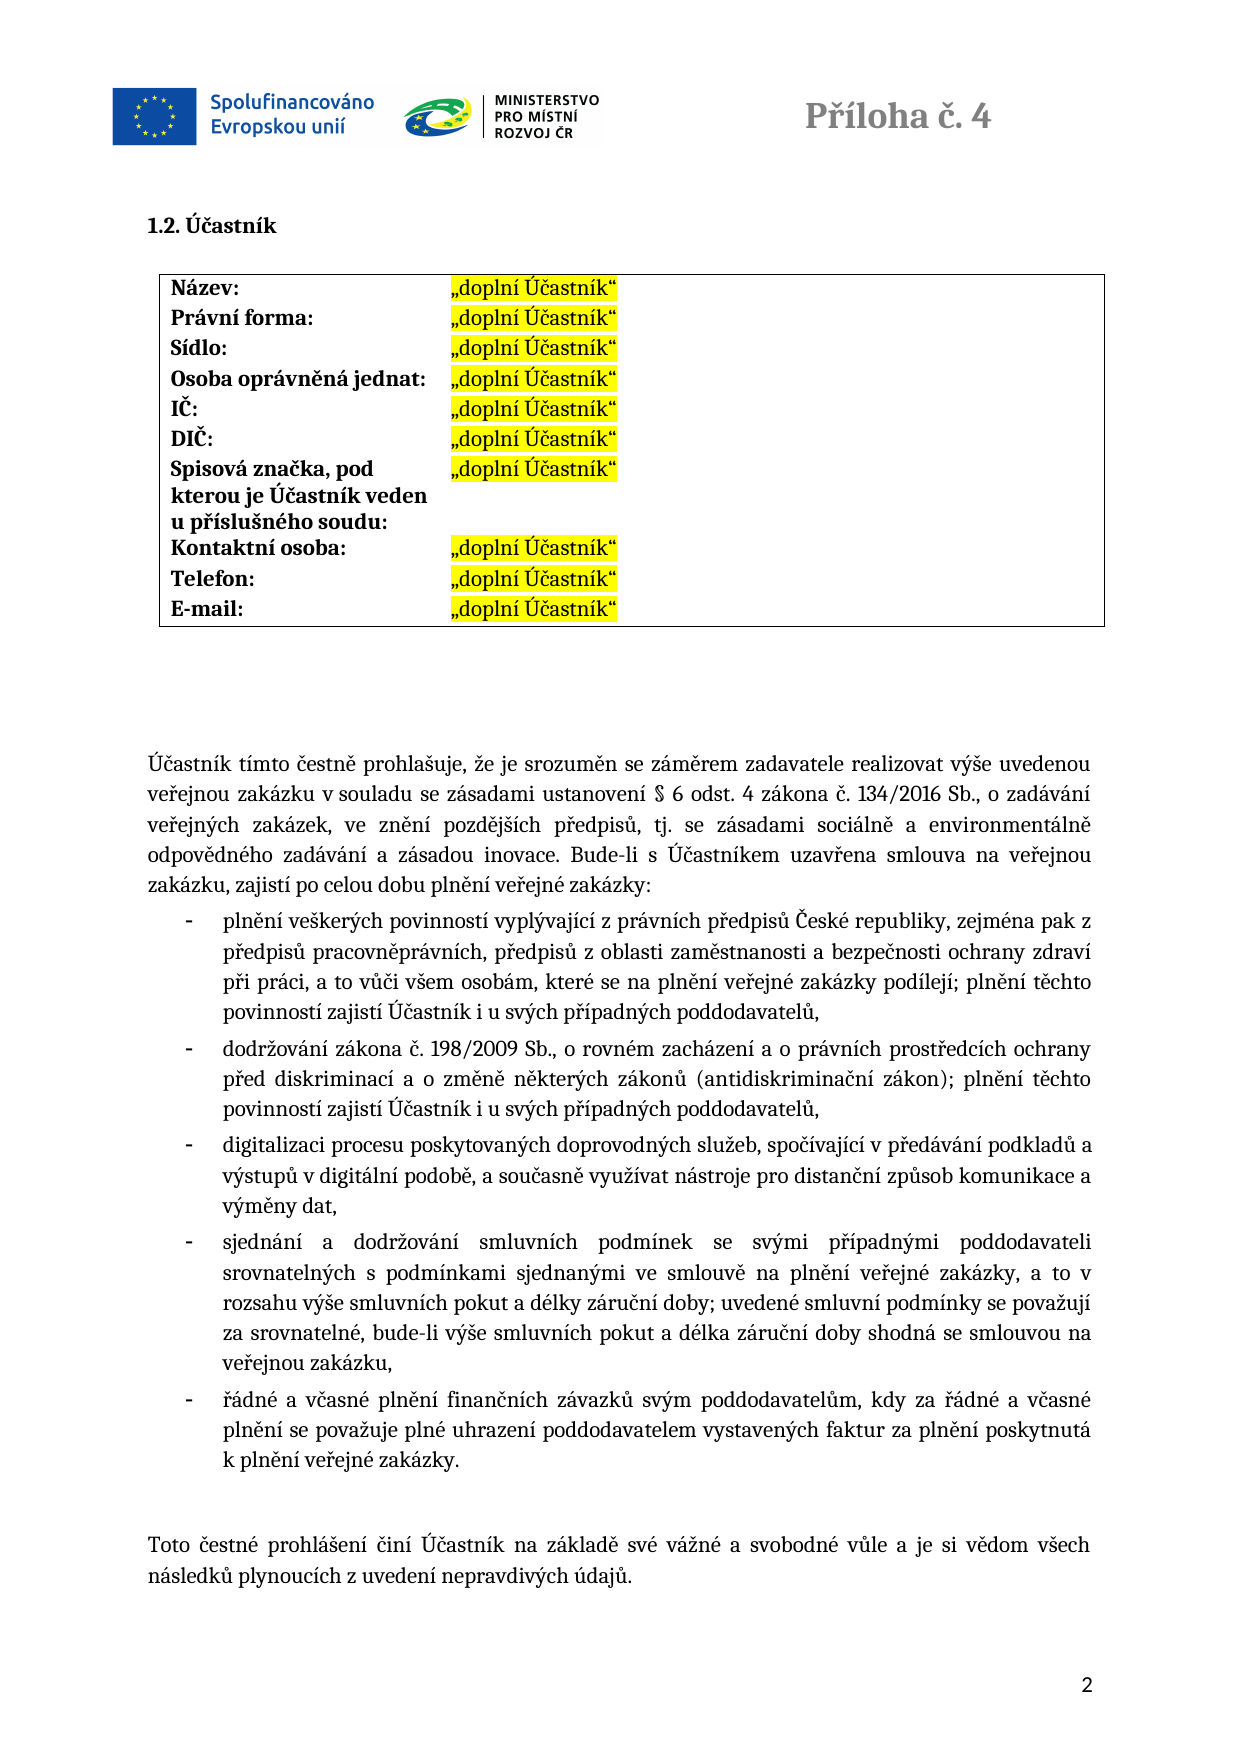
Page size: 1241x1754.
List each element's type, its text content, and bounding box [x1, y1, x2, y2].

list digitalizaci procesu poskytovaných doprovodných služeb, spočívající v předávání podkladů a výstupů v digitální podobě, a současně využívat nástroje pro distanční způsob komunikace a výměny dat, [185, 1132, 1093, 1219]
table_cell „doplní Účastník“ [440, 596, 1104, 626]
picture [111, 86, 603, 147]
table_cell Spisová značka, pod kterou je Účastník veden u příslušného soudu: [160, 456, 439, 535]
table_cell „doplní Účastník“ [440, 426, 1104, 456]
table_cell „doplní Účastník“ [440, 335, 1104, 365]
table_header Název: [160, 275, 439, 305]
table_cell Sídlo: [160, 335, 439, 365]
table_cell Osoba oprávněná jednat: [160, 365, 439, 396]
text Účastník tímto čestně prohlašuje, že je srozuměn se záměrem zadavatele realizovat výše uvedenou veřejnou zakázku v souladu se zásadami ustanovení § 6 odst. 4 zákona č. 134/2016 Sb., o zadávání veřejných zakázek, ve znění pozdějších předpisů, tj. se zásadami sociálně a environmentálně odpovědného zadávání a zásadou inovace. Bude-li s Účastníkem uzavřena smlouva na veřejnou zakázku, zajistí po celou dobu plnění veřejné zakázky: [148, 751, 1093, 898]
table_cell Telefon: [160, 565, 439, 596]
table_cell „doplní Účastník“ [440, 456, 1104, 535]
list Účastník [148, 213, 1093, 240]
table_cell „doplní Účastník“ [440, 365, 1104, 396]
list dodržování zákona č. 198/2009 Sb., o rovném zacházení a o právních prostředcích ochrany před diskriminací a o změně některých zákonů (antidiskriminační zákon); plnění těchto povinností zajistí Účastník i u svých případných poddodavatelů, [185, 1035, 1093, 1122]
list sjednání a dodržování smluvních podmínek se svými případnými poddodavateli srovnatelných s podmínkami sjednanými ve smlouvě na plnění veřejné zakázky, a to v rozsahu výše smluvních pokut a délky záruční doby; uvedené smluvní podmínky se považují za srovnatelné, bude-li výše smluvních pokut a délka záruční doby shodná se smlouvou na veřejnou zakázku, [185, 1229, 1093, 1376]
table_cell „doplní Účastník“ [440, 396, 1104, 426]
list řádné a včasné plnění finančních závazků svým poddodavatelům, kdy za řádné a včasné plnění se považuje plné uhrazení poddodavatelem vystavených faktur za plnění poskytnutá k plnění veřejné zakázky. [185, 1386, 1093, 1473]
table_cell „doplní Účastník“ [440, 305, 1104, 335]
list plnění veškerých povinností vyplývající z právních předpisů České republiky, zejména pak z předpisů pracovněprávních, předpisů z oblasti zaměstnanosti a bezpečnosti ochrany zdraví při práci, a to vůči všem osobám, které se na plnění veřejné zakázky podílejí; plnění těchto povinností zajistí Účastník i u svých případných poddodavatelů, [185, 908, 1093, 1025]
text Toto čestné prohlášení činí Účastník na základě své vážné a svobodné vůle a je si vědom všech následků plynoucích z uvedení nepravdivých údajů. [148, 1532, 1093, 1589]
table_cell Kontaktní osoba: [160, 535, 439, 565]
table_cell „doplní Účastník“ [440, 535, 1104, 565]
table_cell E-mail: [160, 596, 439, 626]
table_cell Právní forma: [160, 305, 439, 335]
table_header „doplní Účastník“ [440, 275, 1104, 305]
table_cell IČ: [160, 396, 439, 426]
table_cell „doplní Účastník“ [440, 565, 1104, 596]
table_cell DIČ: [160, 426, 439, 456]
